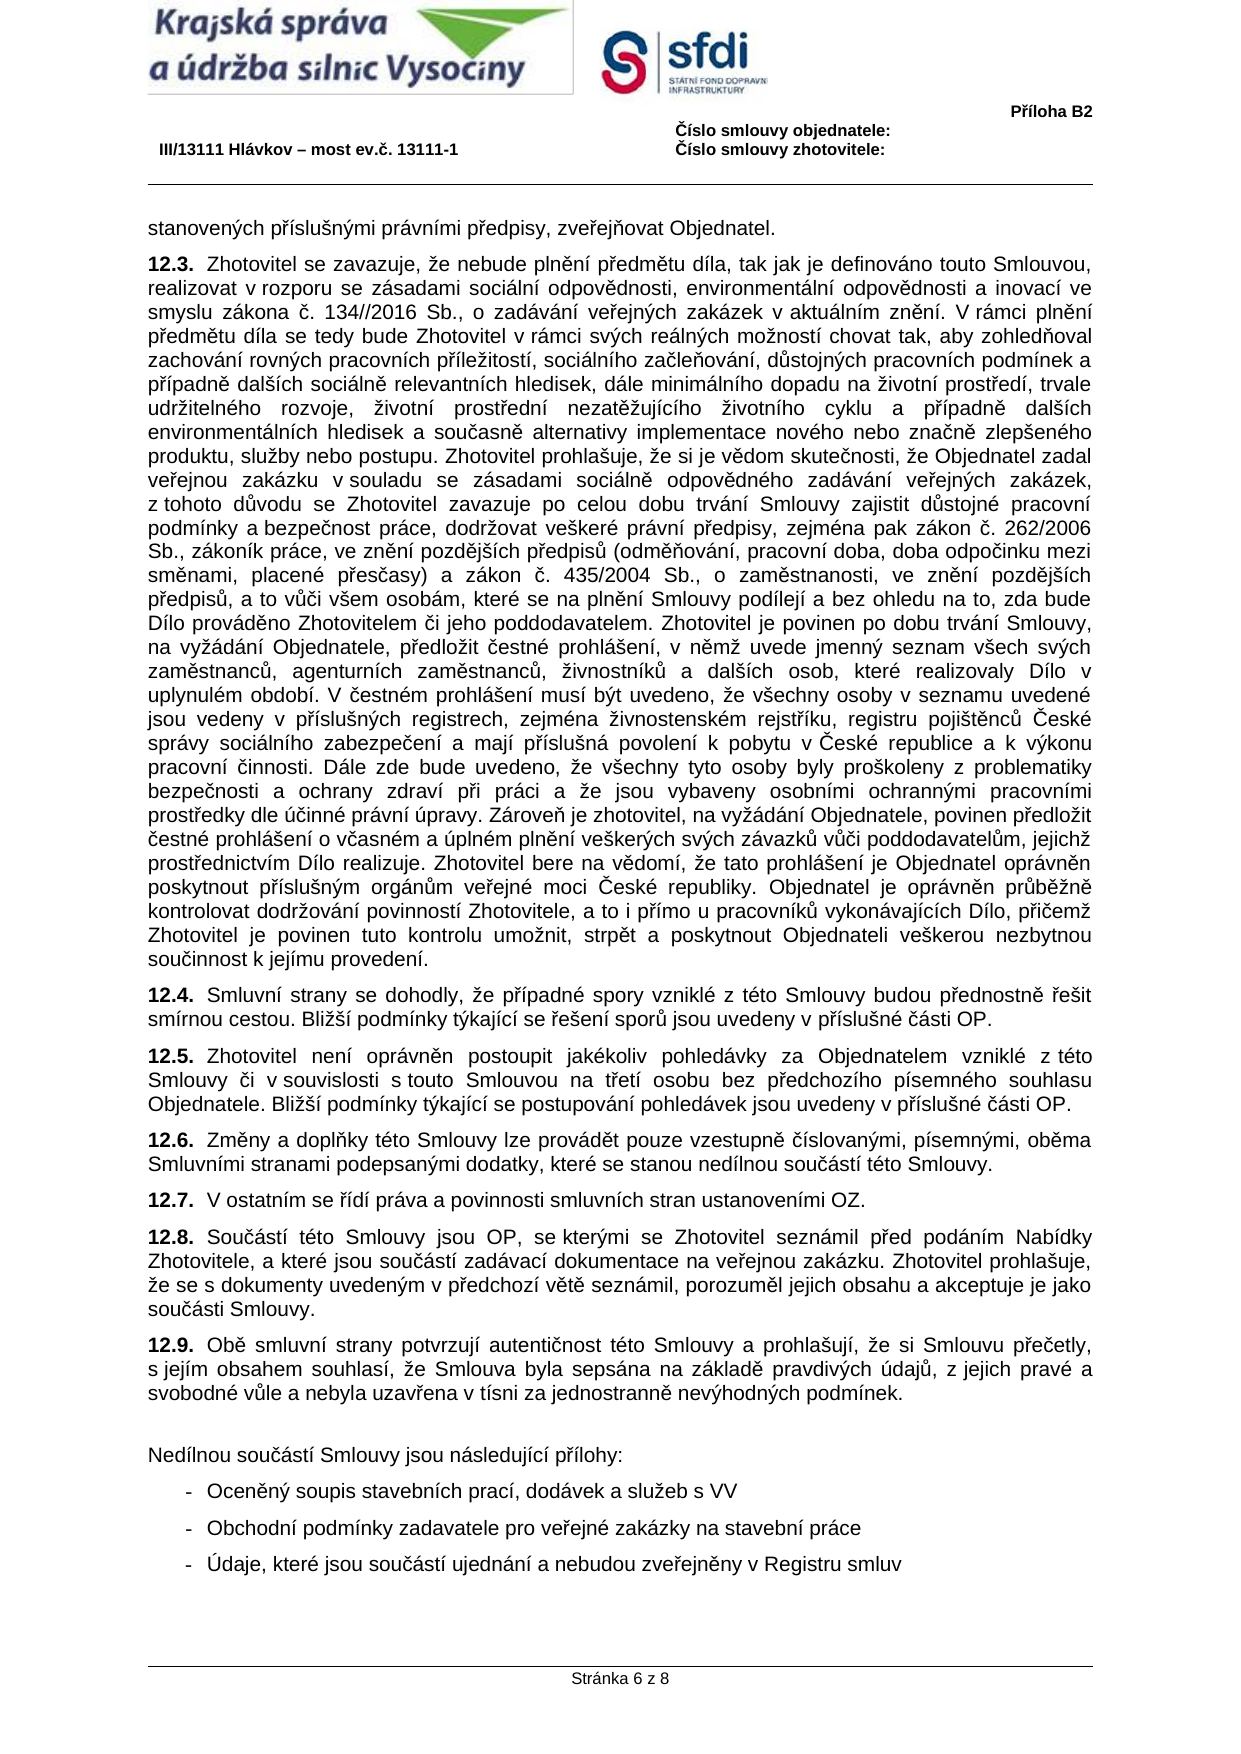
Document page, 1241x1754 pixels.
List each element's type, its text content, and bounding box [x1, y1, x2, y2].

list Změny a doplňky této Smlouvy lze provádět pouze vzestupně číslovanými, písemnými, oběma Smluvními stranami podepsanými dodatky, které se stanou nedílnou součástí této Smlouvy. [148, 1128, 1093, 1176]
list Obchodní podmínky zadavatele pro veřejné zakázky na stavební práce [185, 1516, 1093, 1540]
list Zhotovitel není oprávněn postoupit jakékoliv pohledávky za Objednatelem vzniklé z této Smlouvy či v souvislosti s touto Smlouvou na třetí osobu bez předchozího písemného souhlasu Objednatele. Bližší podmínky týkající se postupování pohledávek jsou uvedeny v příslušné části OP. [148, 1043, 1093, 1115]
text Nedílnou součástí Smlouvy jsou následující přílohy: [148, 1442, 1093, 1466]
list Smluvní strany se dohodly, že případné spory vzniklé z této Smlouvy budou přednostně řešit smírnou cestou. Bližší podmínky týkající se řešení sporů jsou uvedeny v příslušné části OP. [148, 983, 1093, 1031]
list Zhotovitel se zavazuje, že nebude plnění předmětu díla, tak jak je definováno touto Smlouvou, realizovat v rozporu se zásadami sociální odpovědnosti, environmentální odpovědnosti a inovací ve smyslu zákona č. 134//2016 Sb., o zadávání veřejných zakázek v aktuálním znění. V rámci plnění předmětu díla se tedy bude Zhotovitel v rámci svých reálných možností chovat tak, aby zohledňoval zachování rovných pracovních příležitostí, sociálního začleňování, důstojných pracovních podmínek a případně dalších sociálně relevantních hledisek, dále minimálního dopadu na životní prostředí, trvale udržitelného rozvoje, životní prostřední nezatěžujícího životního cyklu a případně dalších environmentálních hledisek a současně alternativy implementace nového nebo značně zlepšeného produktu, služby nebo postupu. Zhotovitel prohlašuje, že si je vědom skutečnosti, že Objednatel zadal veřejnou zakázku v souladu se zásadami sociálně odpovědného zadávání veřejných zakázek, z tohoto důvodu se Zhotovitel zavazuje po celou dobu trvání Smlouvy zajistit důstojné pracovní podmínky a bezpečnost práce, dodržovat veškeré právní předpisy, zejména pak zákon č. 262/2006 Sb., zákoník práce, ve znění pozdějších předpisů (odměňování, pracovní doba, doba odpočinku mezi směnami, placené přesčasy) a zákon č. 435/2004 Sb., o zaměstnanosti, ve znění pozdějších předpisů, a to vůči všem osobám, které se na plnění Smlouvy podílejí a bez ohledu na to, zda bude Dílo prováděno Zhotovitelem či jeho poddodavatelem. Zhotovitel je povinen po dobu trvání Smlouvy, na vyžádání Objednatele, předložit čestné prohlášení, v němž uvede jmenný seznam všech svých zaměstnanců, agenturních zaměstnanců, živnostníků a dalších osob, které realizovaly Dílo v uplynulém období. V čestném prohlášení musí být uvedeno, že všechny osoby v seznamu uvedené jsou vedeny v příslušných registrech, zejména živnostenském rejstříku, registru pojištěnců České správy sociálního zabezpečení a mají příslušná povolení k pobytu v České republice a k výkonu pracovní činnosti. Dále zde bude uvedeno, že všechny tyto osoby byly proškoleny z problematiky bezpečnosti a ochrany zdraví při práci a že jsou vybaveny osobními ochrannými pracovními prostředky dle účinné právní úpravy. Zároveň je zhotovitel, na vyžádání Objednatele, povinen předložit čestné prohlášení o včasném a úplném plnění veškerých svých závazků vůči poddodavatelům, jejichž prostřednictvím Dílo realizuje. Zhotovitel bere na vědomí, že tato prohlášení je Objednatel oprávněn poskytnout příslušným orgánům veřejné moci České republiky. Objednatel je oprávněn průběžně kontrolovat dodržování povinností Zhotovitele, a to i přímo u pracovníků vykonávajících Dílo, přičemž Zhotovitel je povinen tuto kontrolu umožnit, strpět a poskytnout Objednateli veškerou nezbytnou součinnost k jejímu provedení. [148, 252, 1093, 971]
list Oceněný soupis stavebních prací, dodávek a služeb s VV [185, 1479, 1093, 1503]
list Obě smluvní strany potvrzují autentičnost této Smlouvy a prohlašují, že si Smlouvu přečetly, s jejím obsahem souhlasí, že Smlouva byla sepsána na základě pravdivých údajů, z jejich pravé a svobodné vůle a nebyla uzavřena v tísni za jednostranně nevýhodných podmínek. [148, 1333, 1093, 1405]
list Součástí této Smlouvy jsou OP, se kterými se Zhotovitel seznámil před podáním Nabídky Zhotovitele, a které jsou součástí zadávací dokumentace na veřejnou zakázku. Zhotovitel prohlašuje, že se s dokumenty uvedeným v předchozí větě seznámil, porozuměl jejich obsahu a akceptuje je jako součásti Smlouvy. [148, 1225, 1093, 1321]
picture [598, 14, 768, 108]
list Údaje, které jsou součástí ujednání a nebudou zveřejněny v Registru smluv [185, 1552, 1093, 1576]
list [148, 215, 1093, 239]
list V ostatním se řídí práva a povinnosti smluvních stran ustanoveními OZ. [148, 1188, 1093, 1212]
picture [147, 0, 574, 96]
